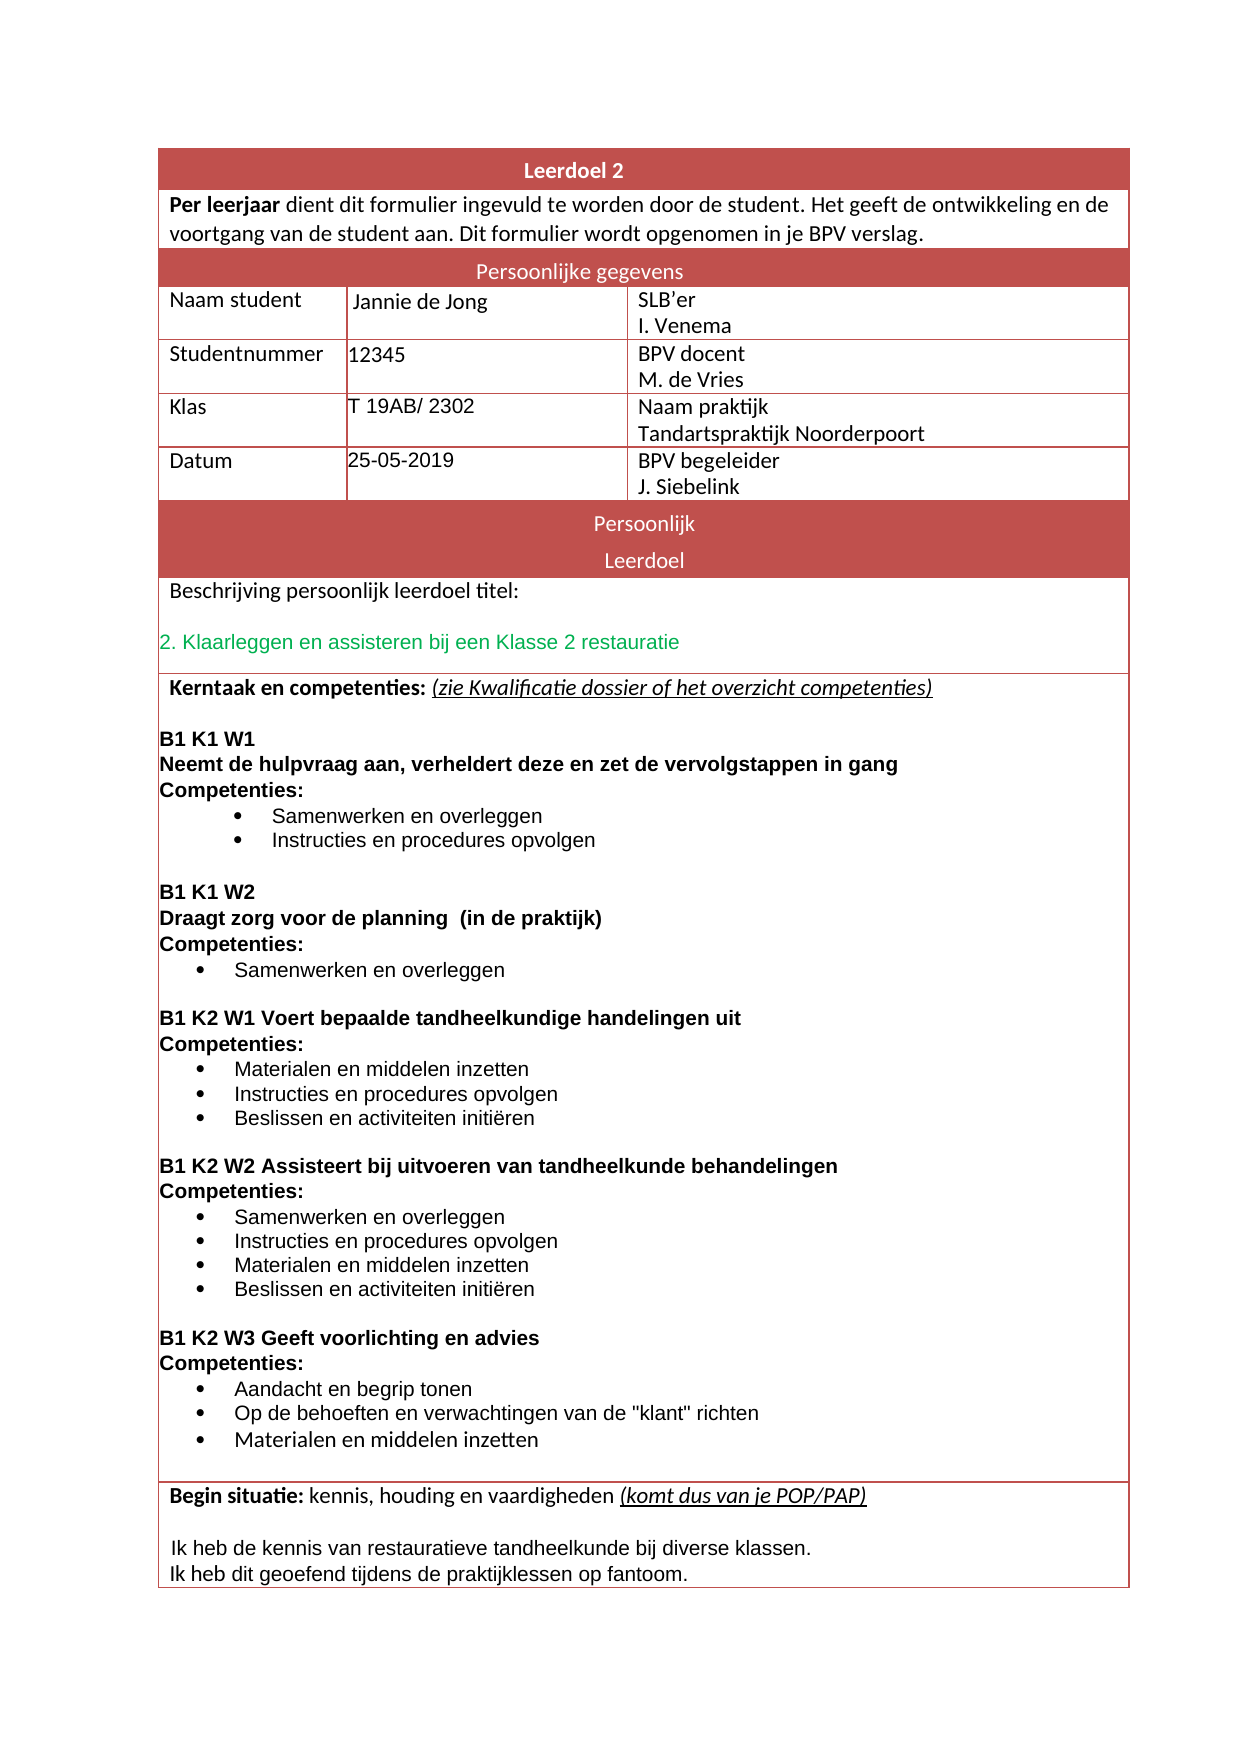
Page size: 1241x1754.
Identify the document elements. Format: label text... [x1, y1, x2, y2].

table_cell BPV begeleider J. Siebelink [628, 448, 1128, 499]
table_cell Persoonlijk Leerdoel [159, 501, 1128, 576]
table_cell SLB’er I. Venema [628, 287, 1128, 339]
table_cell BPV docent M. de Vries [628, 340, 1128, 392]
table_cell Jannie de Jong [348, 287, 627, 339]
table_cell Persoonlijke gegevens [159, 249, 1128, 287]
table_cell Naam praktijk Tandartspraktijk Noorderpoort [628, 394, 1128, 446]
table_cell Per leerjaar dient dit formulier ingevuld te worden door de student. Het geeft de ontwikkeling en de voortgang van de student aan. Dit formulier wordt opgenomen in je BPV verslag. [159, 190, 1128, 248]
table_header Leerdoel 2 [159, 149, 1128, 189]
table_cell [159, 1483, 1128, 1587]
table_cell Datum [159, 448, 346, 499]
table_cell Naam student [159, 287, 346, 339]
table_cell 12345 [348, 340, 627, 392]
table_cell T 19AB/ 2302 [348, 394, 627, 446]
table_cell 25-05-2019 [348, 448, 627, 499]
table_cell Kerntaak en competenties: (zie Kwalificatie dossier of het overzicht competenties) B1 K1 W1 Neemt de hulpvraag aan, verheldert deze en zet de vervolgstappen in gang Competenties: Samenwerken en overleggen Instructies en procedures opvolgen B1 K1 W2 Draagt zorg voor de planning (in de praktijk) Competenties: Samenwerken en overleggen B1 K2 W1 Voert bepaalde tandheelkundige handelingen uit Competenties: Materialen en middelen inzetten Instructies en procedures opvolgen Beslissen en activiteiten initiëren B1 K2 W2 Assisteert bij uitvoeren van tandheelkunde behandelingen Competenties: Samenwerken en overleggen Instructies en procedures opvolgen Materialen en middelen inzetten Beslissen en activiteiten initiëren B1 K2 W3 Geeft voorlichting en advies Competenties: Aandacht en begrip tonen Op de behoeften en verwachtingen van de "klant" richten Materialen en middelen inzetten [159, 674, 1128, 1481]
table_cell Beschrijving persoonlijk leerdoel titel: 2. Klaarleggen en assisteren bij een Klasse 2 restauratie [159, 578, 1128, 673]
table_cell Studentnummer [159, 340, 346, 392]
table_cell Klas [159, 394, 346, 446]
